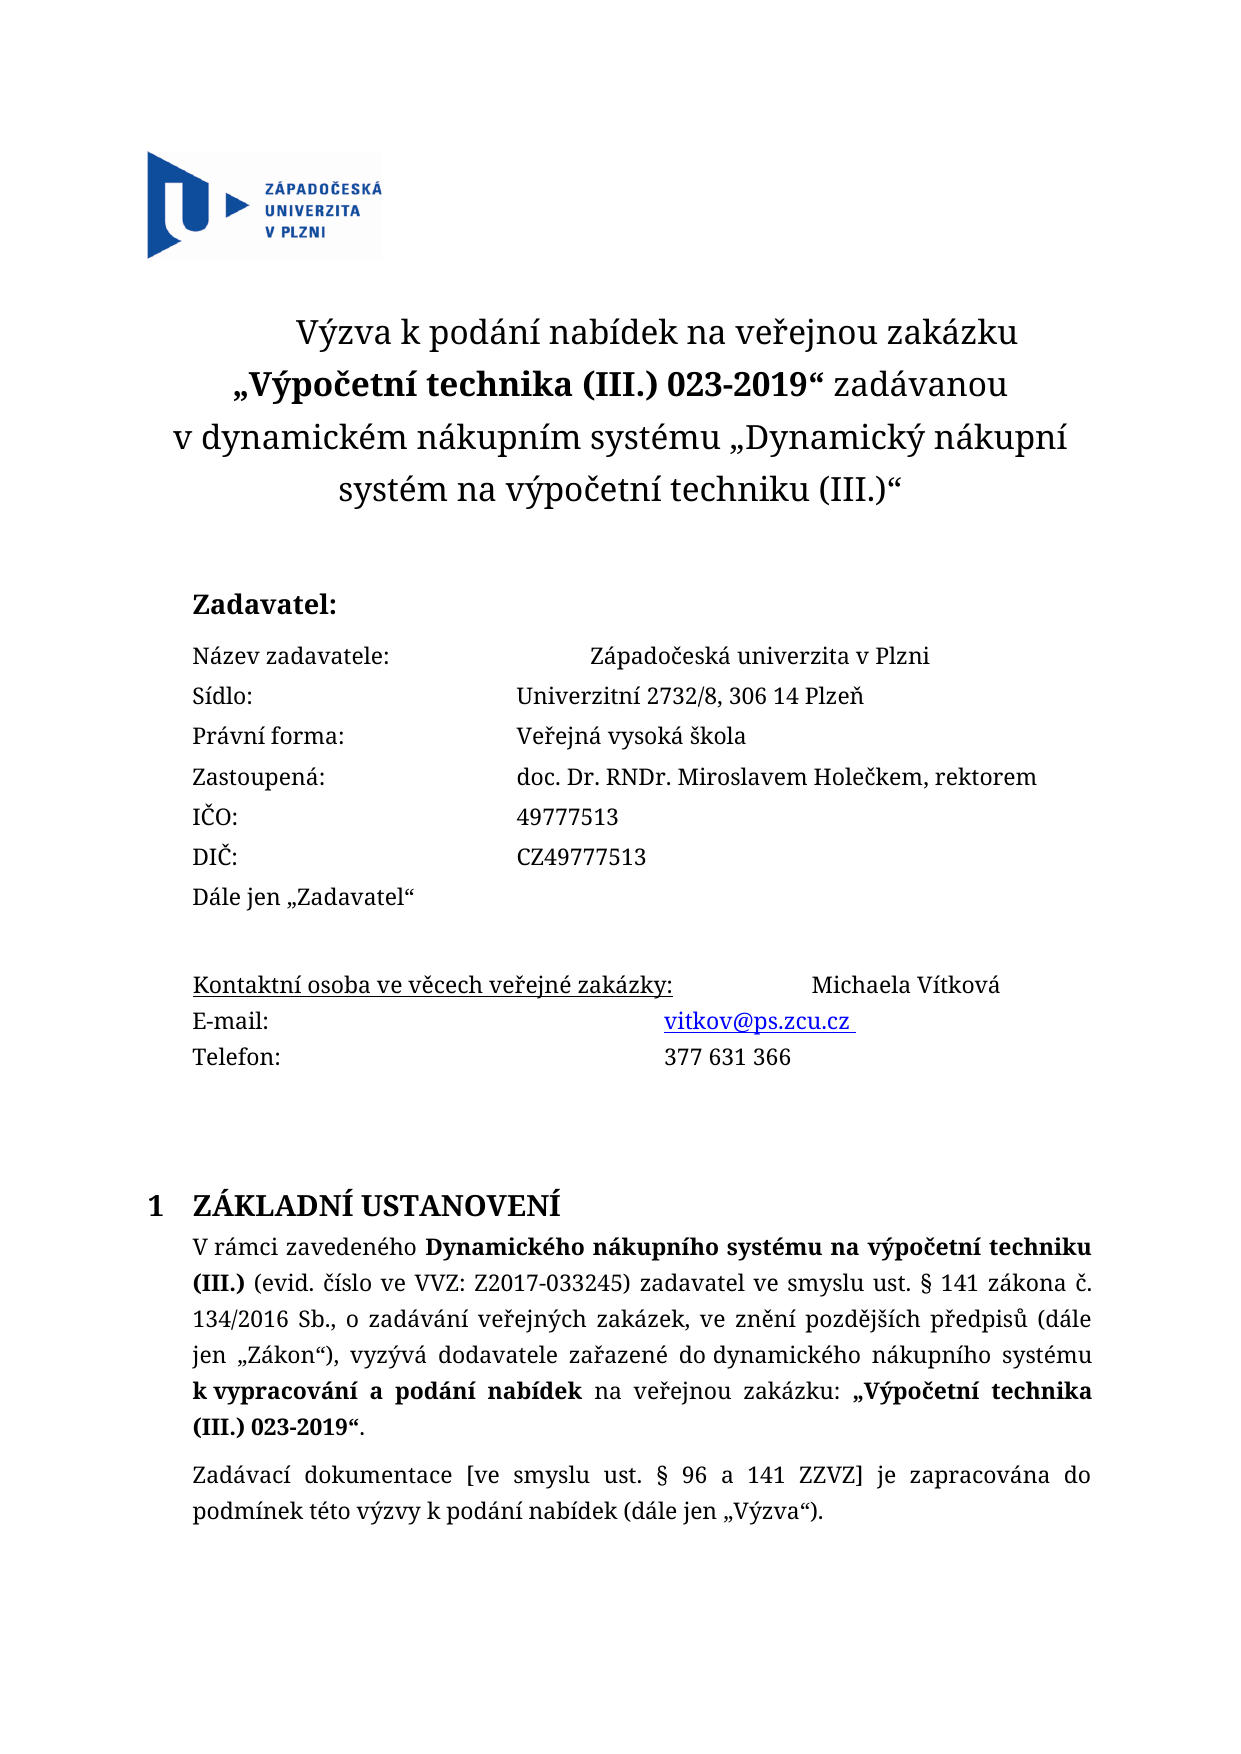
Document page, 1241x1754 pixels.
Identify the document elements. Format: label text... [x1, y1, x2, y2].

subtitle 1 ZÁKLADNÍ USTANOVENÍ [148, 1185, 1093, 1225]
text Právní forma: Veřejná vysoká škola [148, 720, 1093, 752]
text Zadavatel: [192, 585, 1093, 622]
text Zadávací dokumentace [ve smyslu ust. § 96 a 141 ZZVZ] je zapracována do podmínek této výzvy k podání nabídek (dále jen „Výzva“). [192, 1459, 1093, 1526]
picture [147, 151, 382, 259]
text Telefon: 377 631 366 [148, 1041, 1093, 1072]
text Zastoupená: doc. Dr. RNDr. Miroslavem Holečkem, rektorem [192, 760, 1093, 792]
text Výzva k podání nabídek na veřejnou zakázku „Výpočetní technika (III.) 023-2019“ zadávanou v dynamickém nákupním systému „Dynamický nákupní systém na výpočetní techniku (III.)“ [148, 309, 1093, 511]
text E-mail: vitkov@ps.zcu.cz [148, 1005, 1093, 1036]
text IČO: 49777513 [148, 801, 1093, 832]
text Dále jen „Zadavatel“ [148, 881, 1093, 912]
text DIČ: CZ49777513 [148, 841, 1093, 872]
text Kontaktní osoba ve věcech veřejné zakázky: Michaela Vítková [148, 969, 1093, 1001]
text Sídlo: Univerzitní 2732/8, 306 14 Plzeň [148, 680, 1093, 711]
text V rámci zavedeného Dynamického nákupního systému na výpočetní techniku (III.) (evid. číslo ve VVZ: Z2017-033245) zadavatel ve smyslu ust. § 141 zákona č. 134/2016 Sb., o zadávání veřejných zakázek, ve znění pozdějších předpisů (dále jen „Zákon“), vyzývá dodavatele zařazené do dynamického nákupního systému k vypracování a podání nabídek na veřejnou zakázku: „Výpočetní technika (III.) 023-2019“. [192, 1231, 1093, 1442]
text Název zadavatele: Západočeská univerzita v Plzni [148, 640, 1093, 671]
